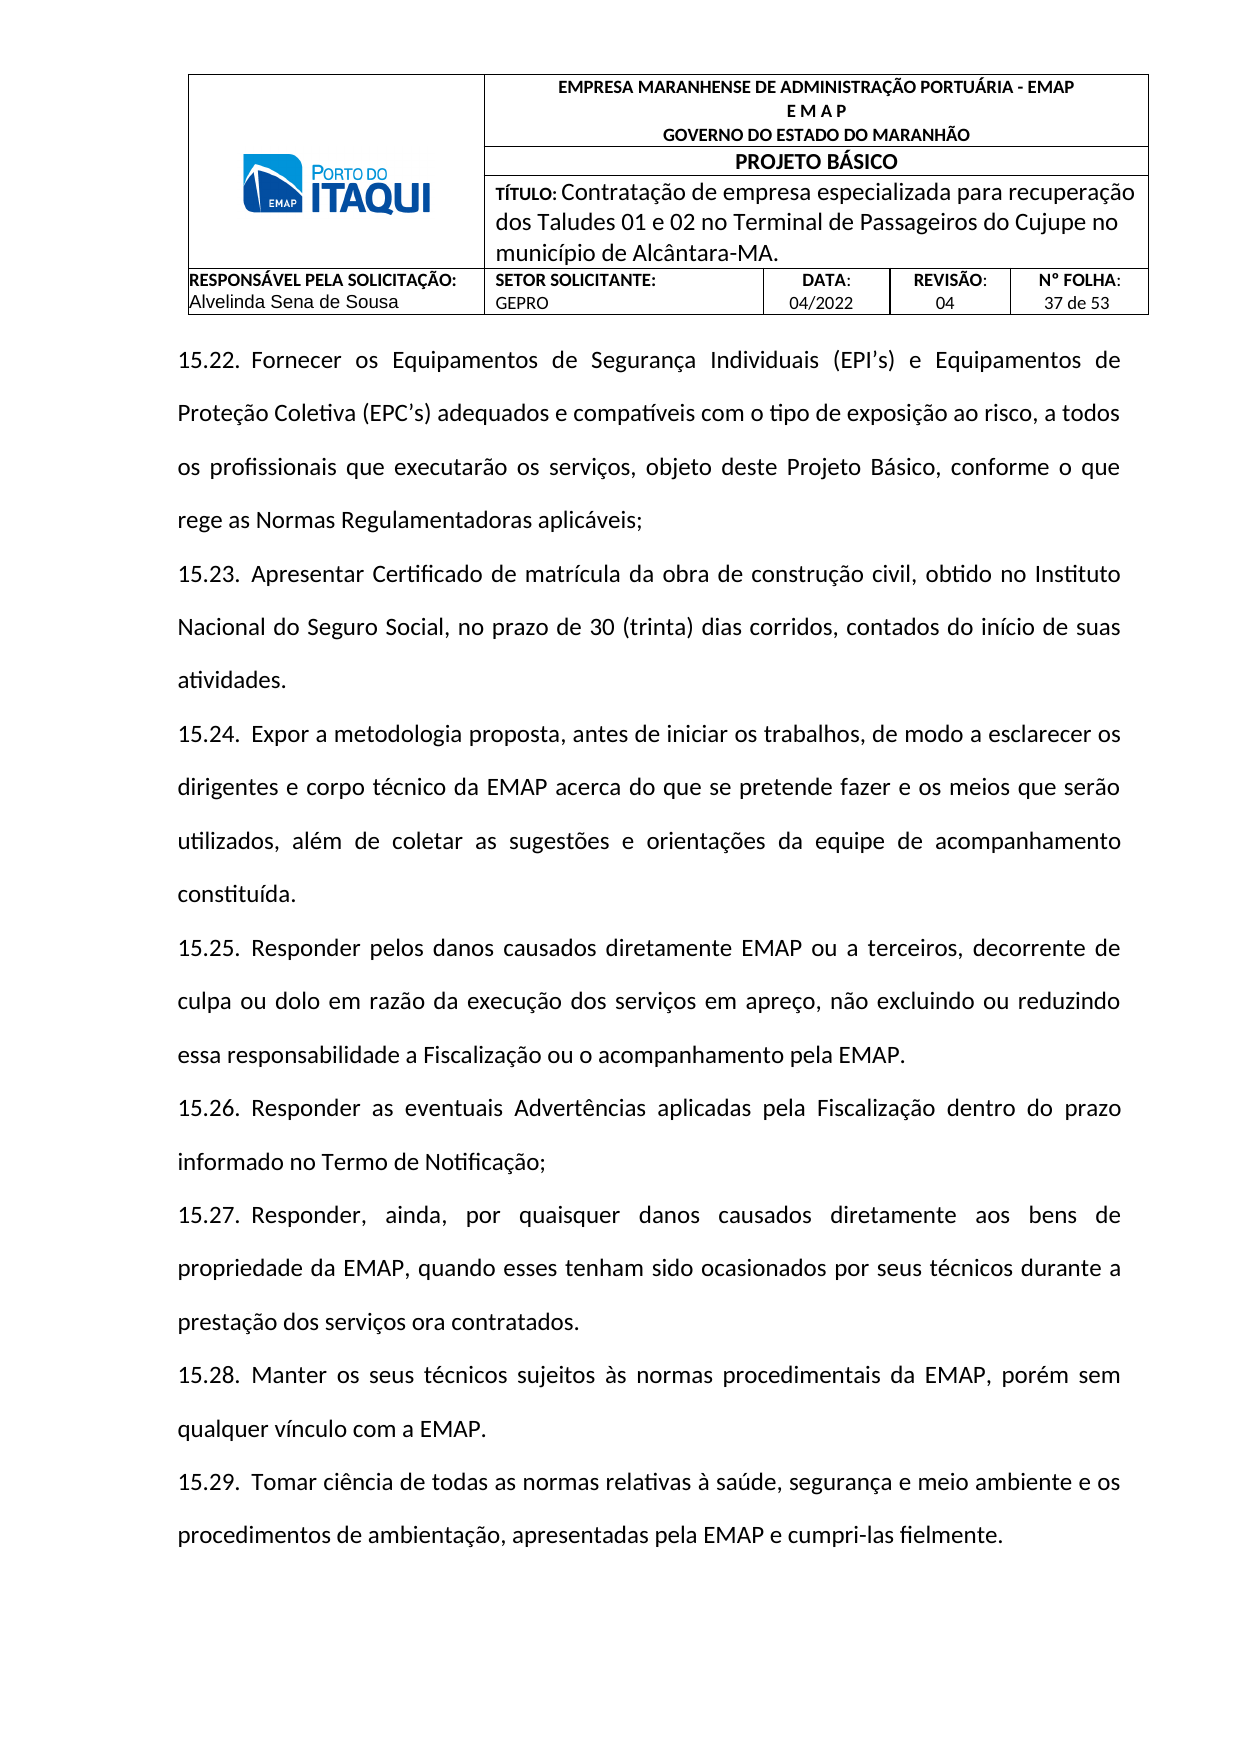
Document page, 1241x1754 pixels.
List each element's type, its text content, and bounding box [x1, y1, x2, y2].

picture [237, 146, 436, 219]
list Responder, ainda, por quaisquer danos causados diretamente aos bens de propriedade da EMAP, quando esses tenham sido ocasionados por seus técnicos durante a prestação dos serviços ora contratados. [177, 1199, 1122, 1342]
list Apresentar Certificado de matrícula da obra de construção civil, obtido no Instituto Nacional do Seguro Social, no prazo de 30 (trinta) dias corridos, contados do início de suas atividades. [177, 558, 1122, 700]
list Manter os seus técnicos sujeitos às normas procedimentais da EMAP, porém sem qualquer vínculo com a EMAP. [177, 1359, 1122, 1448]
list Fornecer os Equipamentos de Segurança Individuais (EPI’s) e Equipamentos de Proteção Coletiva (EPC’s) adequados e compatíveis com o tipo de exposição ao risco, a todos os profissionais que executarão os serviços, objeto deste Projeto Básico, conforme o que rege as Normas Regulamentadoras aplicáveis; [177, 344, 1122, 540]
list Expor a metodologia proposta, antes de iniciar os trabalhos, de modo a esclarecer os dirigentes e corpo técnico da EMAP acerca do que se pretende fazer e os meios que serão utilizados, além de coletar as sugestões e orientações da equipe de acompanhamento constituída. [177, 718, 1122, 914]
list Responder pelos danos causados diretamente EMAP ou a terceiros, decorrente de culpa ou dolo em razão da execução dos serviços em apreço, não excluindo ou reduzindo essa responsabilidade a Fiscalização ou o acompanhamento pela EMAP. [177, 932, 1122, 1074]
list Tomar ciência de todas as normas relativas à saúde, segurança e meio ambiente e os procedimentos de ambientação, apresentadas pela EMAP e cumpri-las fielmente. [177, 1466, 1122, 1555]
list Responder as eventuais Advertências aplicadas pela Fiscalização dentro do prazo informado no Termo de Notificação; [177, 1092, 1122, 1181]
